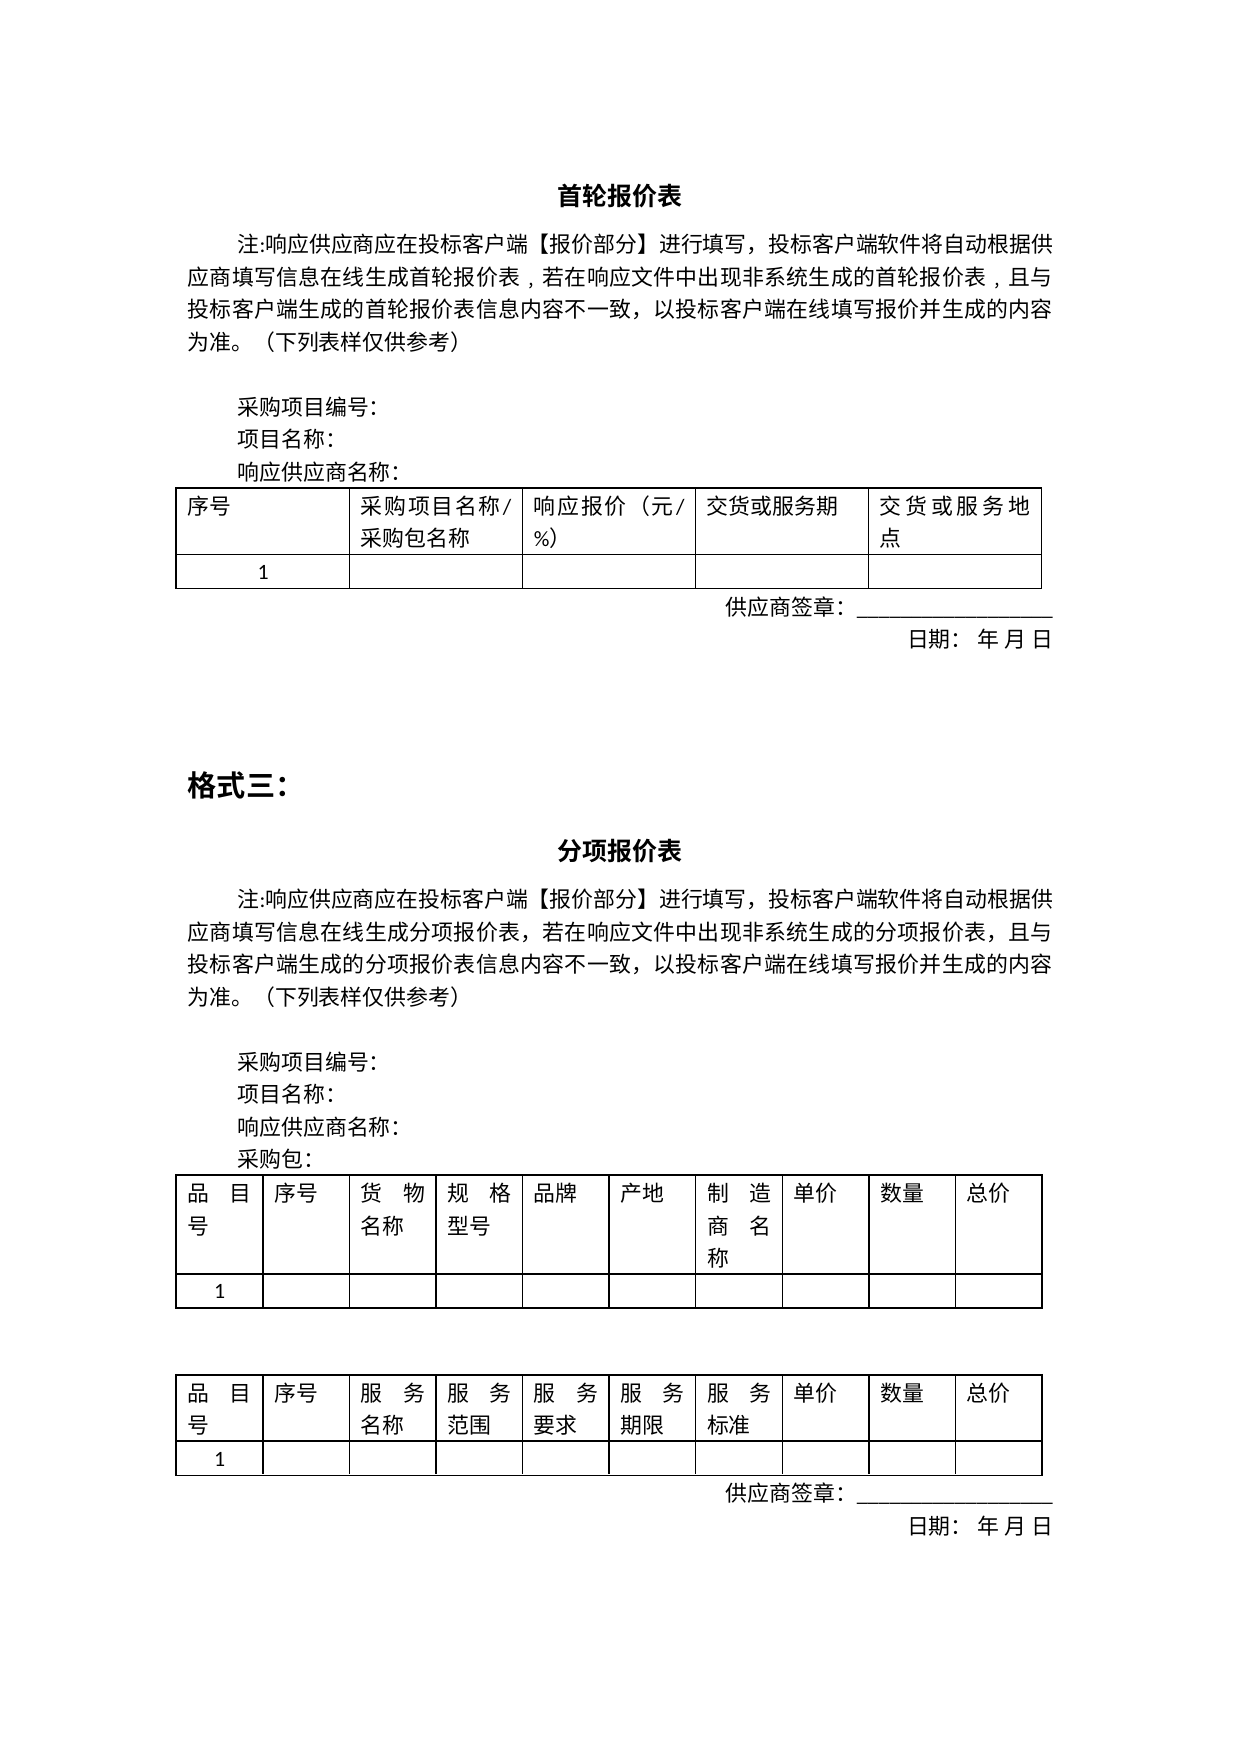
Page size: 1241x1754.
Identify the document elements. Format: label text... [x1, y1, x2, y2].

table_header 序号 [177, 489, 349, 553]
text 项目名称： [187, 422, 1053, 454]
text 分项报价表 [187, 817, 1053, 882]
table_header 服务标准 [696, 1376, 782, 1440]
table_header 品目号 [177, 1176, 262, 1273]
table_header 序号 [264, 1176, 349, 1273]
table_header 服务要求 [523, 1376, 608, 1440]
table_header 制造商名称 [696, 1176, 782, 1273]
text 注:响应供应商应在投标客户端【报价部分】进行填写，投标客户端软件将自动根据供应商填写信息在线生成首轮报价表﹐若在响应文件中出现非系统生成的首轮报价表﹐且与投标客户端生成的首轮报价表信息内容不一致，以投标客户端在线填写报价并生成的内容为准。（下列表样仅供参考） [187, 227, 1053, 389]
table_header 总价 [956, 1376, 1041, 1440]
table_cell 1 [177, 555, 349, 588]
table_header 单价 [783, 1376, 868, 1440]
table_cell [956, 1442, 1041, 1474]
table_cell [350, 555, 522, 588]
table_header 服务范围 [437, 1376, 522, 1440]
table_cell [870, 1275, 955, 1307]
table_header 采购项目名称/采购包名称 [350, 489, 522, 553]
text 格式三： [187, 752, 1053, 817]
table_cell [783, 1442, 868, 1474]
table_cell [870, 1442, 955, 1474]
table_cell [350, 1275, 435, 1307]
text 采购包： [187, 1142, 1053, 1174]
table_header 规格型号 [437, 1176, 522, 1273]
table_header 序号 [264, 1376, 349, 1440]
text 供应商签章：__________________ [187, 589, 1053, 622]
text 首轮报价表 [187, 162, 1053, 227]
table_cell [610, 1275, 695, 1307]
table_header 数量 [870, 1176, 955, 1273]
text 采购项目编号： [187, 389, 1053, 422]
table_cell [783, 1275, 868, 1307]
table_cell [523, 1275, 608, 1307]
table_header 响应报价（元/%） [523, 489, 695, 553]
table_header 交货或服务地点 [869, 489, 1041, 553]
text 日期： 年 月 日 [187, 622, 1053, 654]
table_header 交货或服务期 [696, 489, 868, 553]
text 项目名称： [187, 1077, 1053, 1109]
table_cell [869, 555, 1041, 588]
text 采购项目编号： [187, 1044, 1053, 1077]
table_cell [610, 1442, 695, 1474]
table_header 品牌 [523, 1176, 608, 1273]
table_cell [523, 1442, 608, 1474]
table_header 服务名称 [350, 1376, 435, 1440]
table_cell [956, 1275, 1041, 1307]
table_cell [264, 1275, 349, 1307]
table_cell [696, 555, 868, 588]
table_cell [696, 1275, 782, 1307]
table_cell [696, 1442, 782, 1474]
text 注:响应供应商应在投标客户端【报价部分】进行填写，投标客户端软件将自动根据供应商填写信息在线生成分项报价表，若在响应文件中出现非系统生成的分项报价表，且与投标客户端生成的分项报价表信息内容不一致，以投标客户端在线填写报价并生成的内容为准。（下列表样仅供参考） [187, 882, 1053, 1044]
text 日期： 年 月 日 [187, 1508, 1053, 1541]
table_header 单价 [783, 1176, 868, 1273]
table_cell [523, 555, 695, 588]
table_cell [437, 1275, 522, 1307]
table_cell [437, 1442, 522, 1474]
text 供应商签章：__________________ [187, 1476, 1053, 1508]
table_header 服务期限 [610, 1376, 695, 1440]
table_cell [264, 1442, 349, 1474]
table_header 总价 [956, 1176, 1041, 1273]
table_cell 1 [177, 1442, 262, 1474]
table_header 货物名称 [350, 1176, 435, 1273]
table_header 品目号 [177, 1376, 262, 1440]
table_cell 1 [177, 1275, 262, 1307]
table_header 产地 [610, 1176, 695, 1273]
text 响应供应商名称： [187, 454, 1053, 487]
table_header 数量 [870, 1376, 955, 1440]
table_cell [350, 1442, 435, 1474]
text 响应供应商名称： [187, 1109, 1053, 1142]
